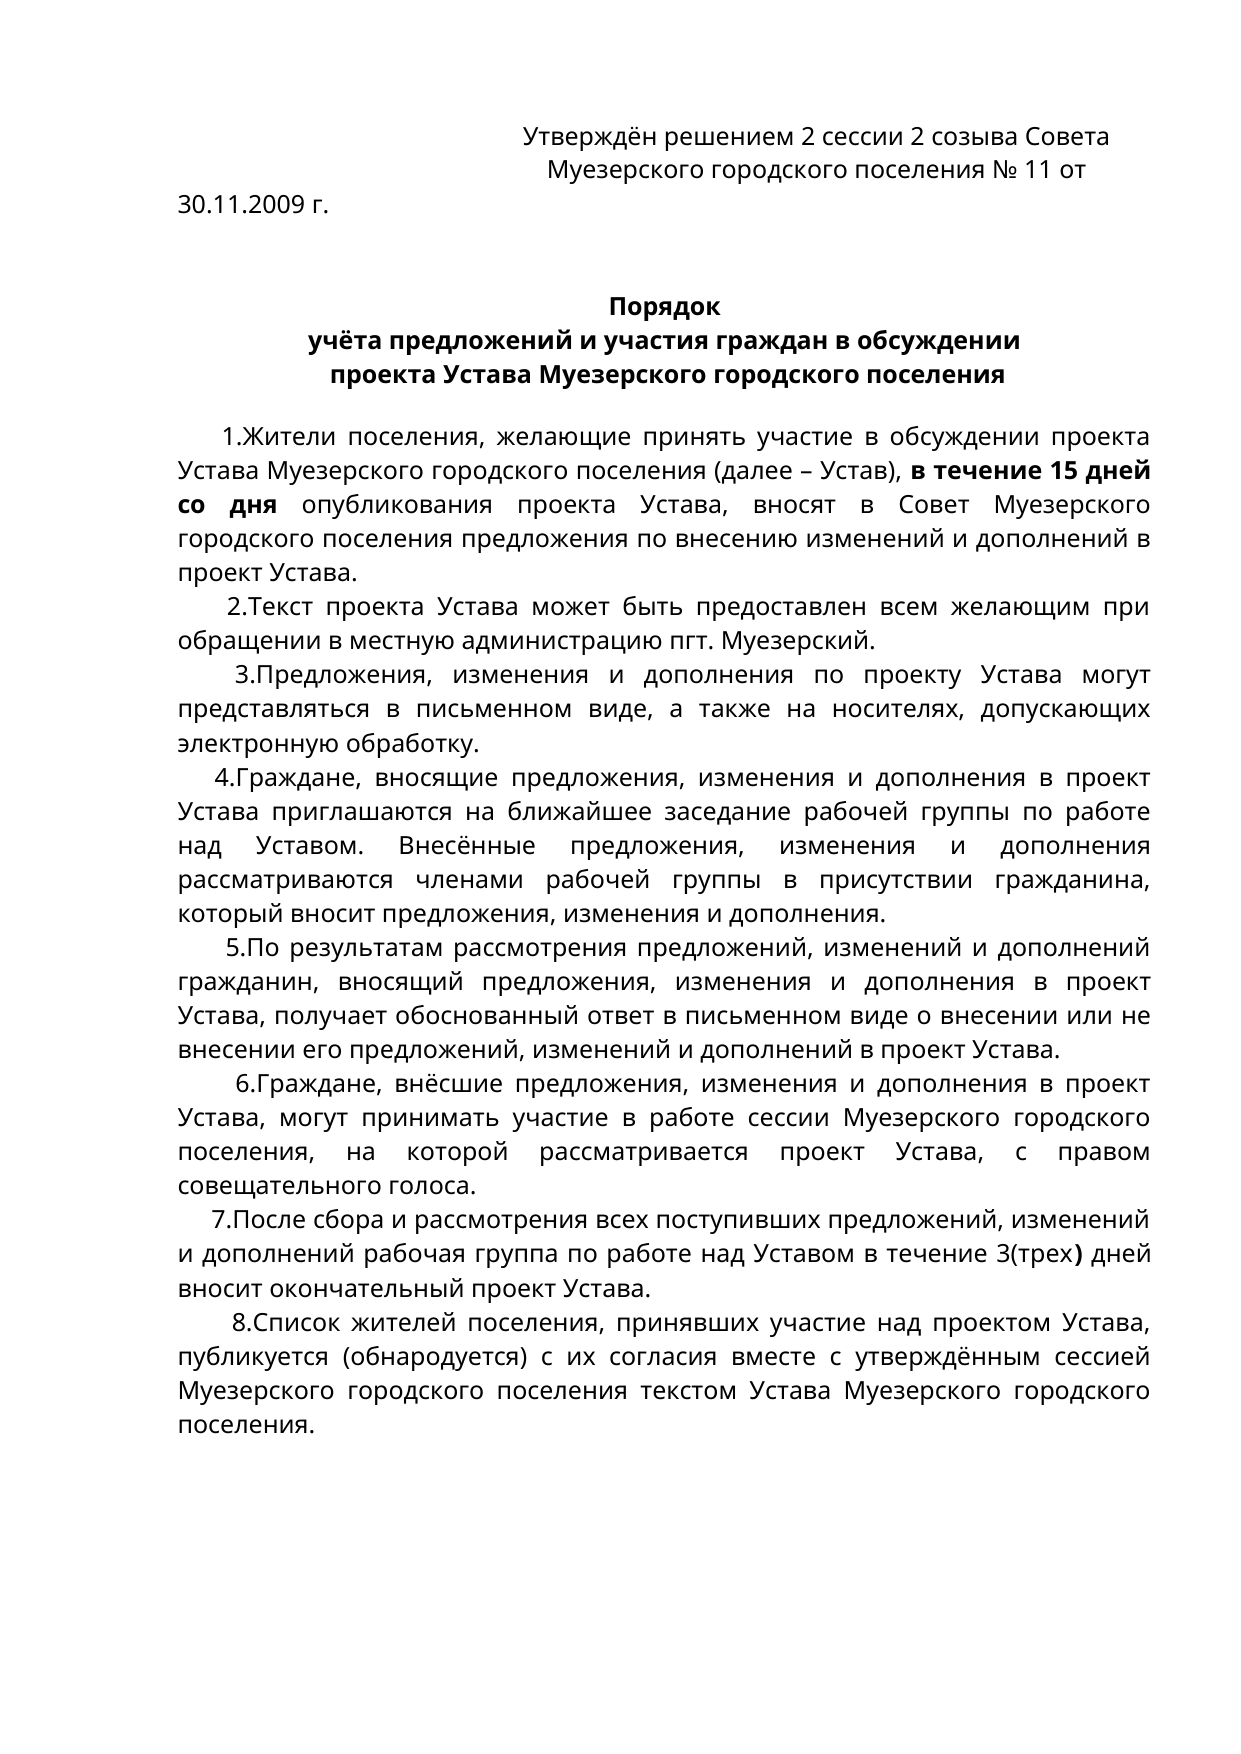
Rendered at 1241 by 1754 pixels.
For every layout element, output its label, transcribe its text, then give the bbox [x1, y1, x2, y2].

list 6.Граждане, внёсшие предложения, изменения и дополнения в проект Устава, могут принимать участие в работе сессии Муезерского городского поселения, на которой рассматривается проект Устава, с правом совещательного голоса. [177, 1066, 1152, 1202]
list 8.Список жителей поселения, принявших участие над проектом Устава, публикуется (обнародуется) с их согласия вместе с утверждённым сессией Муезерского городского поселения текстом Устава Муезерского городского поселения. [177, 1304, 1152, 1441]
list 5.По результатам рассмотрения предложений, изменений и дополнений гражданин, вносящий предложения, изменения и дополнения в проект Устава, получает обоснованный ответ в письменном виде о внесении или не внесении его предложений, изменений и дополнений в проект Устава. [177, 929, 1152, 1066]
text Порядок [177, 288, 1152, 322]
list 3.Предложения, изменения и дополнения по проекту Устава могут представляться в письменном виде, а также на носителях, допускающих электронную обработку. [177, 657, 1152, 759]
text Муезерского городского поселения № 11 от 30.11.2009 г. [177, 152, 1152, 220]
list 1.Жители поселения, желающие принять участие в обсуждении проекта Устава Муезерского городского поселения (далее – Устав), в течение 15 дней со дня опубликования проекта Устава, вносят в Совет Муезерского городского поселения предложения по внесению изменений и дополнений в проект Устава. [177, 419, 1152, 589]
list 2.Текст проекта Устава может быть предоставлен всем желающим при обращении в местную администрацию пгт. Муезерский. [177, 589, 1152, 657]
text проекта Устава Муезерского городского поселения [177, 357, 1152, 391]
list 7.После сбора и рассмотрения всех поступивших предложений, изменений и дополнений рабочая группа по работе над Уставом в течение 3(трех) дней вносит окончательный проект Устава. [177, 1202, 1152, 1304]
list 4.Граждане, вносящие предложения, изменения и дополнения в проект Устава приглашаются на ближайшее заседание рабочей группы по работе над Уставом. Внесённые предложения, изменения и дополнения рассматриваются членами рабочей группы в присутствии гражданина, который вносит предложения, изменения и дополнения. [177, 759, 1152, 929]
text Утверждён решением 2 сессии 2 созыва Совета [177, 118, 1152, 152]
text учёта предложений и участия граждан в обсуждении [177, 322, 1152, 357]
